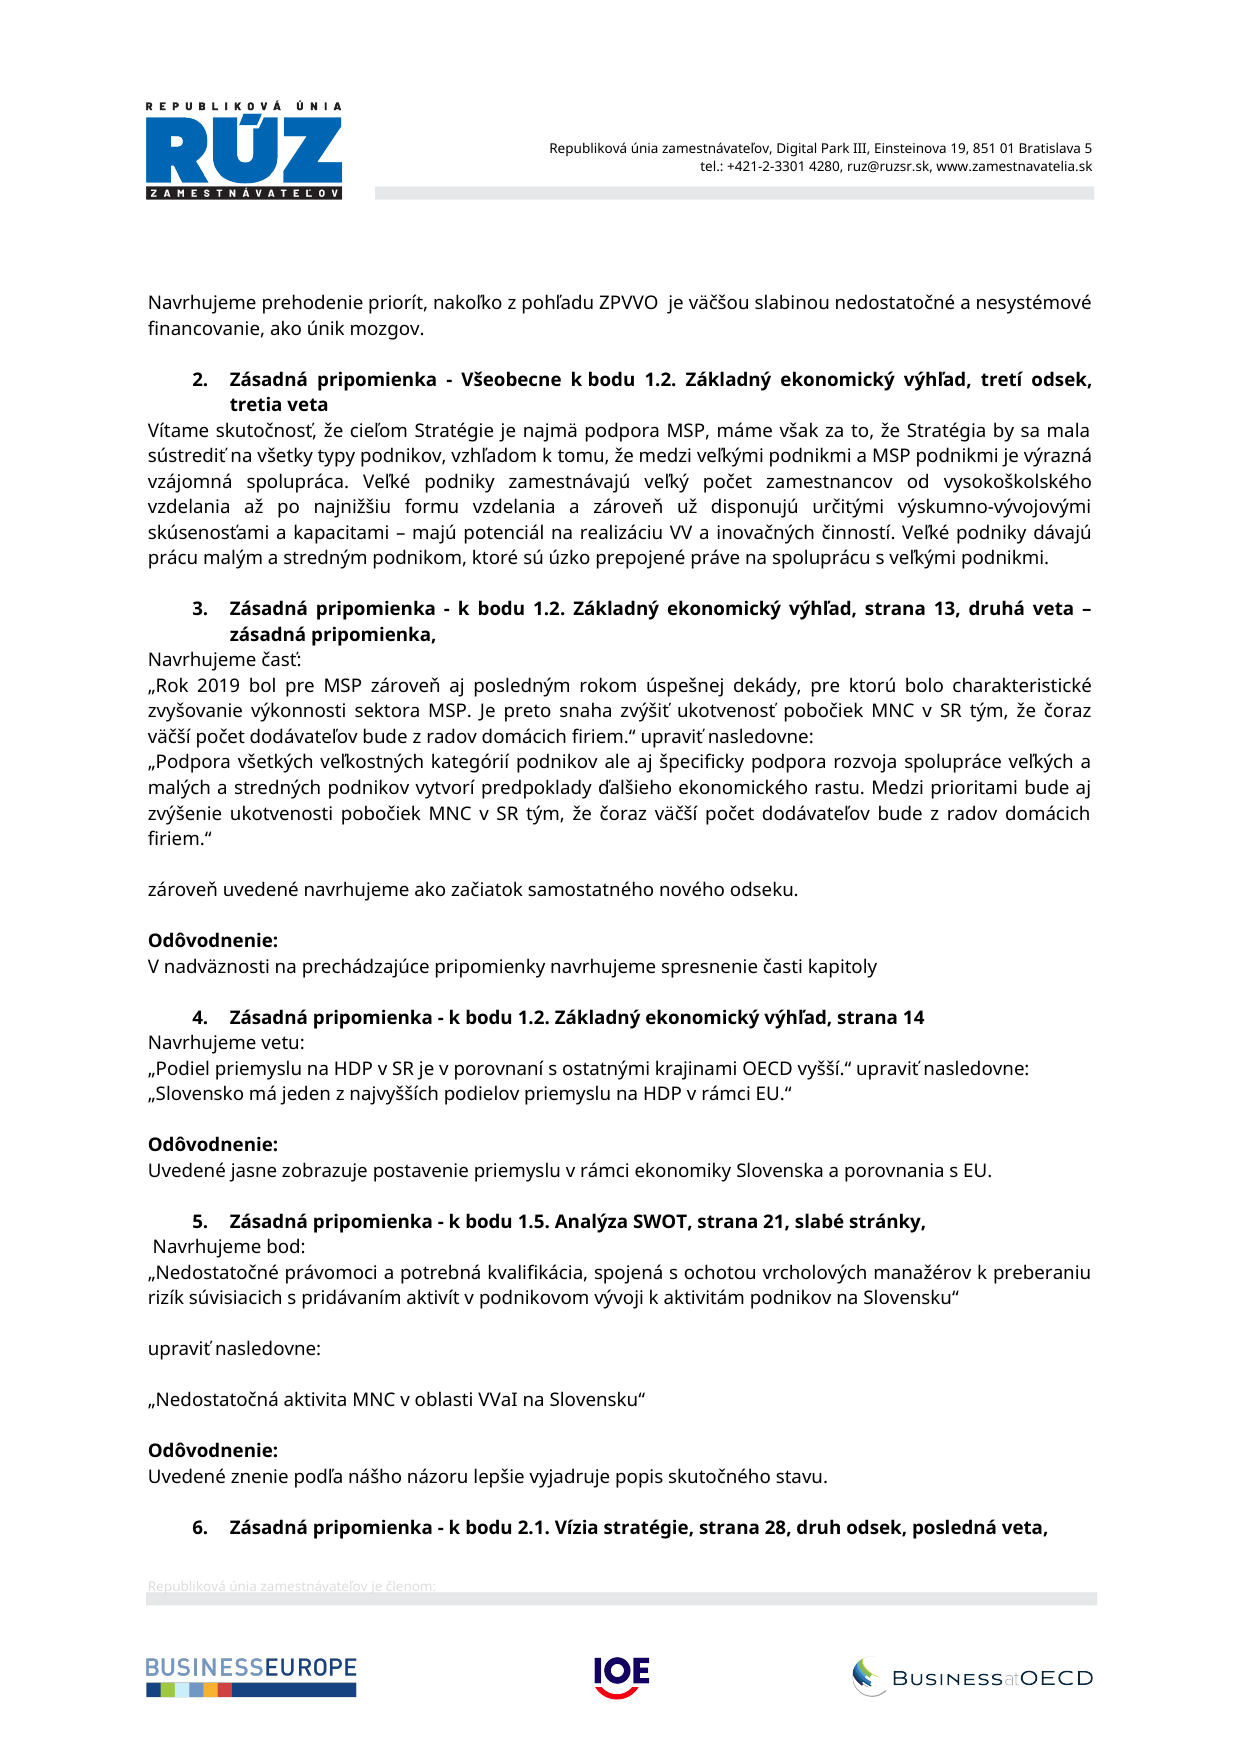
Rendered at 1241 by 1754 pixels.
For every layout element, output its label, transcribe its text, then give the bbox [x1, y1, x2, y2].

list Zásadná pripomienka - k bodu 2.1. Vízia stratégie, strana 28, druh odsek, posledná veta, [192, 1514, 1092, 1540]
list Zásadná pripomienka - Všeobecne k bodu 1.2. Základný ekonomický výhľad, tretí odsek, tretia veta [192, 366, 1092, 417]
text Vítame skutočnosť, že cieľom Stratégie je najmä podpora MSP, máme však za to, že Stratégia by sa mala sústrediť na všetky typy podnikov, vzhľadom k tomu, že medzi veľkými podnikmi a MSP podnikmi je výrazná vzájomná spolupráca. Veľké podniky zamestnávajú veľký počet zamestnancov od vysokoškolského vzdelania až po najnižšiu formu vzdelania a zároveň už disponujú určitými výskumno-vývojovými skúsenosťami a kapacitami – majú potenciál na realizáciu VV a inovačných činností. Veľké podniky dávajú prácu malým a stredným podnikom, ktoré sú úzko prepojené práve na spoluprácu s veľkými podnikmi. [148, 417, 1092, 570]
text „Nedostatočné právomoci a potrebná kvalifikácia, spojená s ochotou vrcholových manažérov k preberaniu rizík súvisiacich s pridávaním aktivít v podnikovom vývoji k aktivitám podnikov na Slovensku“ [148, 1259, 1092, 1310]
text „Podiel priemyslu na HDP v SR je v porovnaní s ostatnými krajinami OECD vyšší.“ upraviť nasledovne: [148, 1055, 1092, 1081]
text „Nedostatočná aktivita MNC v oblasti VVaI na Slovensku“ [148, 1387, 1092, 1412]
text V nadväznosti na prechádzajúce pripomienky navrhujeme spresnenie časti kapitoly [148, 953, 1092, 978]
text Navrhujeme prehodenie priorít, nakoľko z pohľadu ZPVVO je väčšou slabinou nedostatočné a nesystémové financovanie, ako únik mozgov. [148, 289, 1092, 340]
text „Rok 2019 bol pre MSP zároveň aj posledným rokom úspešnej dekády, pre ktorú bolo charakteristické zvyšovanie výkonnosti sektora MSP. Je preto snaha zvýšiť ukotvenosť pobočiek MNC v SR tým, že čoraz väčší počet dodávateľov bude z radov domácich firiem.“ upraviť nasledovne: [148, 672, 1092, 749]
text Odôvodnenie: [148, 1438, 1092, 1463]
text Uvedené znenie podľa nášho názoru lepšie vyjadruje popis skutočného stavu. [148, 1463, 1092, 1489]
text Navrhujeme bod: [148, 1234, 1092, 1259]
text „Slovensko má jeden z najvyšších podielov priemyslu na HDP v rámci EU.“ [148, 1081, 1092, 1106]
list Zásadná pripomienka - k bodu 1.2. Základný ekonomický výhľad, strana 14 [192, 1004, 1092, 1029]
list Zásadná pripomienka - k bodu 1.2. Základný ekonomický výhľad, strana 13, druhá veta – zásadná pripomienka, [192, 596, 1092, 647]
picture [0, 1534, 1241, 1754]
text „Podpora všetkých veľkostných kategórií podnikov ale aj špecificky podpora rozvoja spolupráce veľkých a malých a stredných podnikov vytvorí predpoklady ďalšieho ekonomického rastu. Medzi prioritami bude aj zvýšenie ukotvenosti pobočiek MNC v SR tým, že čoraz väčší počet dodávateľov bude z radov domácich firiem.“ [148, 749, 1092, 851]
text Navrhujeme vetu: [148, 1029, 1092, 1055]
text zároveň uvedené navrhujeme ako začiatok samostatného nového odseku. [148, 876, 1092, 902]
text upraviť nasledovne: [148, 1336, 1092, 1361]
text Odôvodnenie: [148, 1132, 1092, 1157]
list Zásadná pripomienka - k bodu 1.5. Analýza SWOT, strana 21, slabé stránky, [192, 1208, 1092, 1234]
text Navrhujeme časť: [148, 647, 1092, 672]
picture [0, 0, 1241, 291]
text Uvedené jasne zobrazuje postavenie priemyslu v rámci ekonomiky Slovenska a porovnania s EU. [148, 1157, 1092, 1183]
text Odôvodnenie: [148, 927, 1092, 953]
